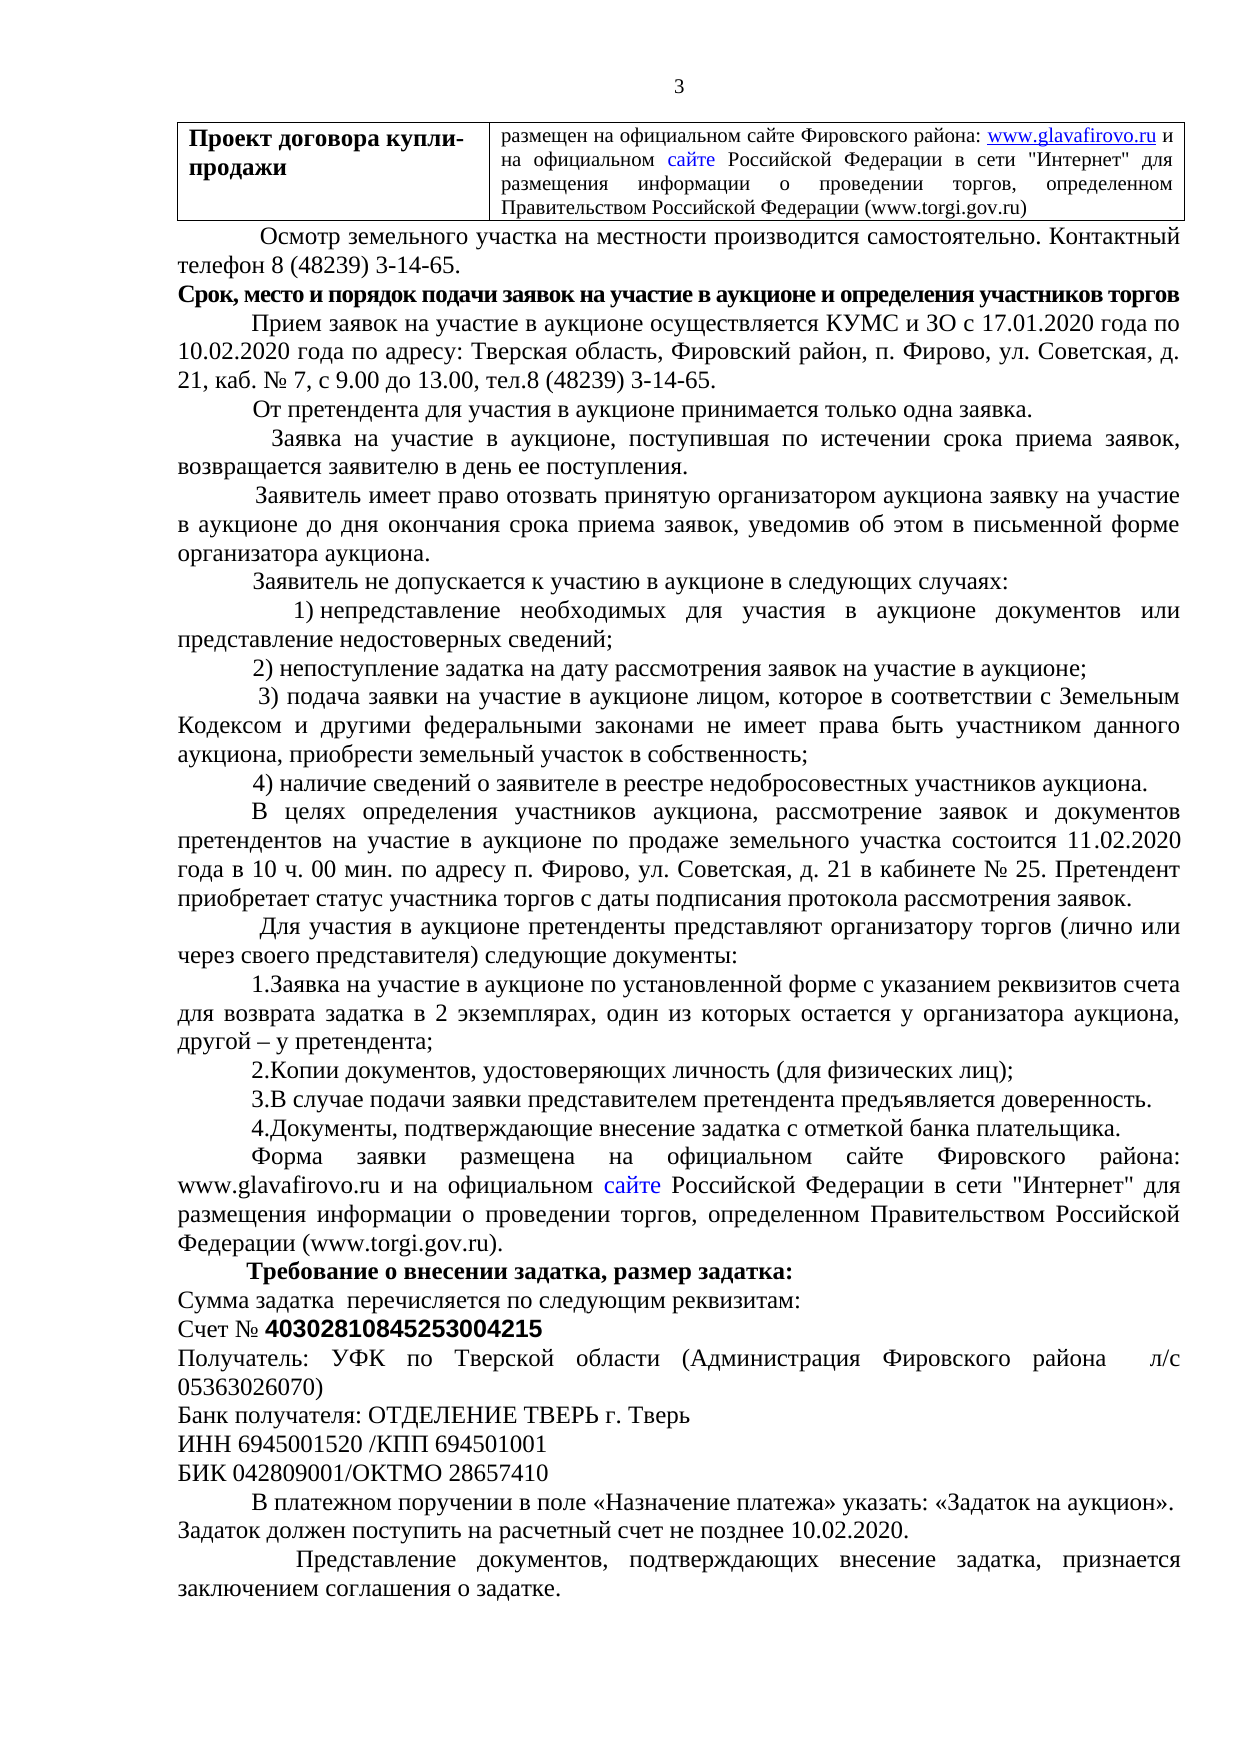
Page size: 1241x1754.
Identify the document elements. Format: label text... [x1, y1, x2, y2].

text Прием заявок на участие в аукционе осуществляется КУМС и ЗО с 17.01.2020 года по 10.02.2020 года по адресу: Тверская область, Фировский район, п. Фирово, ул. Советская, д. 21, каб. № 7, с 9.00 до 13.00, тел.8 (48239) 3-14-65. [177, 308, 1181, 394]
text 2) непоступление задатка на дату рассмотрения заявок на участие в аукционе; [177, 653, 1181, 681]
text Осмотр земельного участка на местности производится самостоятельно. Контактный телефон 8 (48239) 3-14-65. [177, 221, 1181, 279]
text Для участия в аукционе претенденты представляют организатору торгов (лично или через своего представителя) следующие документы: [177, 911, 1181, 969]
text От претендента для участия в аукционе принимается только одна заявка. [177, 394, 1181, 423]
text Задаток должен поступить на расчетный счет не позднее 10.02.2020. [177, 1515, 1181, 1544]
text 2.Копии документов, удостоверяющих личность (для физических лиц); [177, 1055, 1181, 1084]
text 1) непредставление необходимых для участия в аукционе документов или представление недостоверных сведений; [177, 595, 1181, 653]
table_cell размещен на официальном сайте Фировского района: www.glavafirovo.ru и на официальном сайте Российской Федерации в сети "Интернет" для размещения информации о проведении торгов, определенном Правительством Российской Федерации (www.torgi.gov.ru) [490, 123, 1184, 220]
text Заявитель имеет право отозвать принятую организатором аукциона заявку на участие в аукционе до дня окончания срока приема заявок, уведомив об этом в письменной форме организатора аукциона. [177, 480, 1181, 566]
text Банк получателя: ОТДЕЛЕНИЕ ТВЕРЬ г. Тверь [177, 1400, 1181, 1429]
table_cell Проект договора купли-продажи [178, 123, 489, 220]
text 3) подача заявки на участие в аукционе лицом, которое в соответствии с Земельным Кодексом и другими федеральными законами не имеет права быть участником данного аукциона, приобрести земельный участок в собственность; [177, 681, 1181, 768]
text В целях определения участников аукциона, рассмотрение заявок и документов претендентов на участие в аукционе по продаже земельного участка состоится 11.02.2020 года в 10 ч. 00 мин. по адресу п. Фирово, ул. Советская, д. 21 в кабинете № 25. Претендент приобретает статус участника торгов с даты подписания протокола рассмотрения заявок. [177, 796, 1181, 911]
text Заявка на участие в аукционе, поступившая по истечении срока приема заявок, возвращается заявителю в день ее поступления. [177, 423, 1181, 480]
text Заявитель не допускается к участию в аукционе в следующих случаях: [177, 566, 1181, 595]
text Представление документов, подтверждающих внесение задатка, признается заключением соглашения о задатке. [177, 1544, 1181, 1602]
text БИК 042809001/ОКТМО 28657410 [177, 1458, 1181, 1487]
text Требование о внесении задатка, размер задатка: [177, 1256, 1181, 1285]
text 4.Документы, подтверждающие внесение задатка с отметкой банка плательщика. [177, 1113, 1181, 1141]
text 4) наличие сведений о заявителе в реестре недобросовестных участников аукциона. [177, 768, 1181, 796]
text 1.Заявка на участие в аукционе по установленной форме с указанием реквизитов счета для возврата задатка в 2 экземплярах, один из которых остается у организатора аукциона, другой – у претендента; [177, 969, 1181, 1055]
text Срок, место и порядок подачи заявок на участие в аукционе и определения участников торгов [177, 279, 1181, 308]
text ИНН 6945001520 /КПП 694501001 [177, 1429, 1181, 1458]
text Форма заявки размещена на официальном сайте Фировского района: www.glavafirovo.ru и на официальном сайте Российской Федерации в сети "Интернет" для размещения информации о проведении торгов, определенном Правительством Российской Федерации (www.torgi.gov.ru). [177, 1141, 1181, 1256]
text Счет № 40302810845253004215 [177, 1314, 1181, 1343]
text 3.В случае подачи заявки представителем претендента предъявляется доверенность. [177, 1084, 1181, 1113]
text Получатель: УФК по Тверской области (Администрация Фировского района л/с 05363026070) [177, 1343, 1181, 1400]
text В платежном поручении в поле «Назначение платежа» указать: «Задаток на аукцион». [177, 1487, 1181, 1515]
text Сумма задатка перечисляется по следующим реквизитам: [177, 1285, 1181, 1314]
